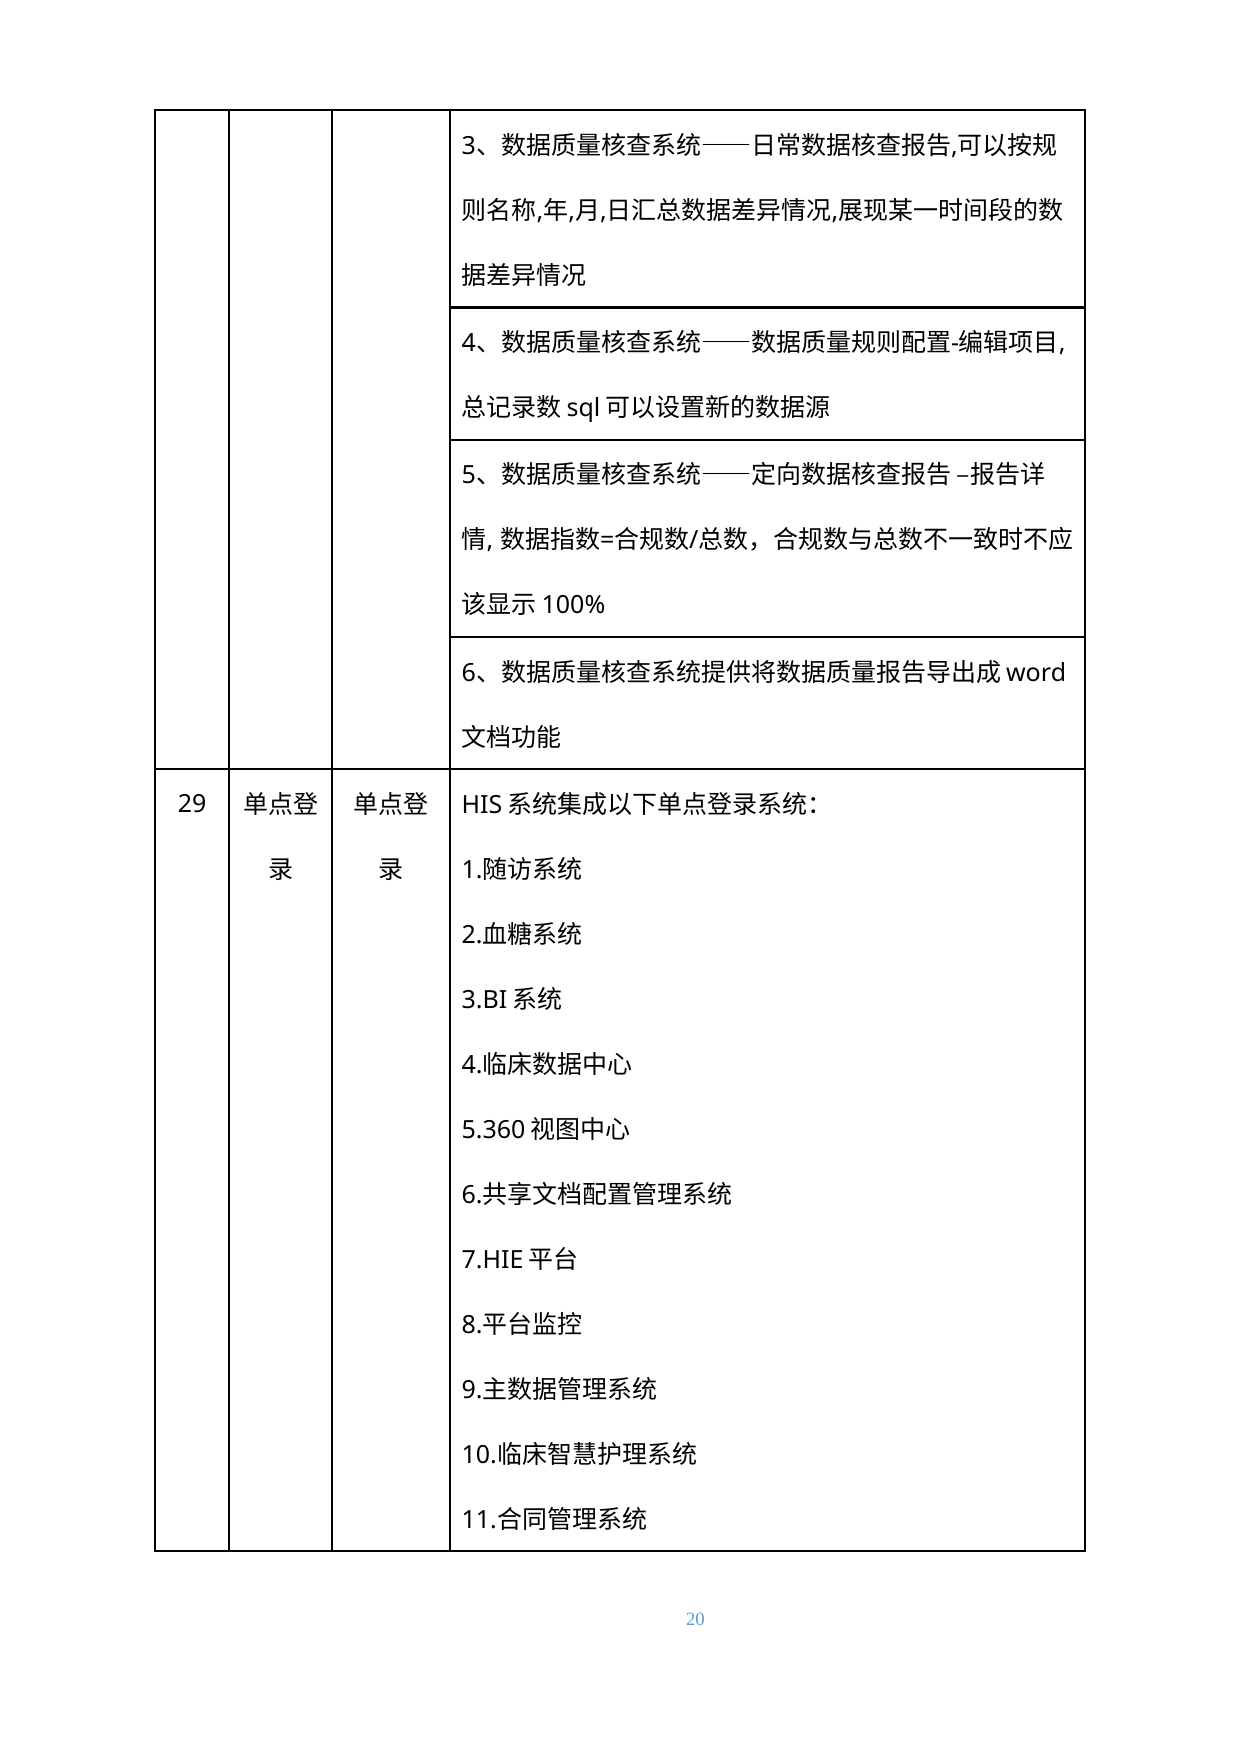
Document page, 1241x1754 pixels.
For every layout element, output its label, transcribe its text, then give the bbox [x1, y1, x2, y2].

table_cell 5、数据质量核查系统——定向数据核查报告 –报告详情, 数据指数=合规数/总数，合规数与总数不一致时不应该显示100% [451, 441, 1084, 636]
table_cell 3、数据质量核查系统——日常数据核查报告,可以按规则名称,年,月,日汇总数据差异情况,展现某一时间段的数据差异情况 [451, 111, 1084, 306]
table_cell 29 [156, 770, 228, 1550]
table_cell 4、数据质量核查系统——数据质量规则配置-编辑项目, 总记录数sql可以设置新的数据源 [451, 309, 1084, 438]
table_cell 单点登录 [230, 770, 331, 1550]
table_cell 6、数据质量核查系统提供将数据质量报告导出成word文档功能 [451, 638, 1084, 768]
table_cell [451, 770, 1084, 1550]
table_cell 单点登录 [333, 770, 449, 1550]
